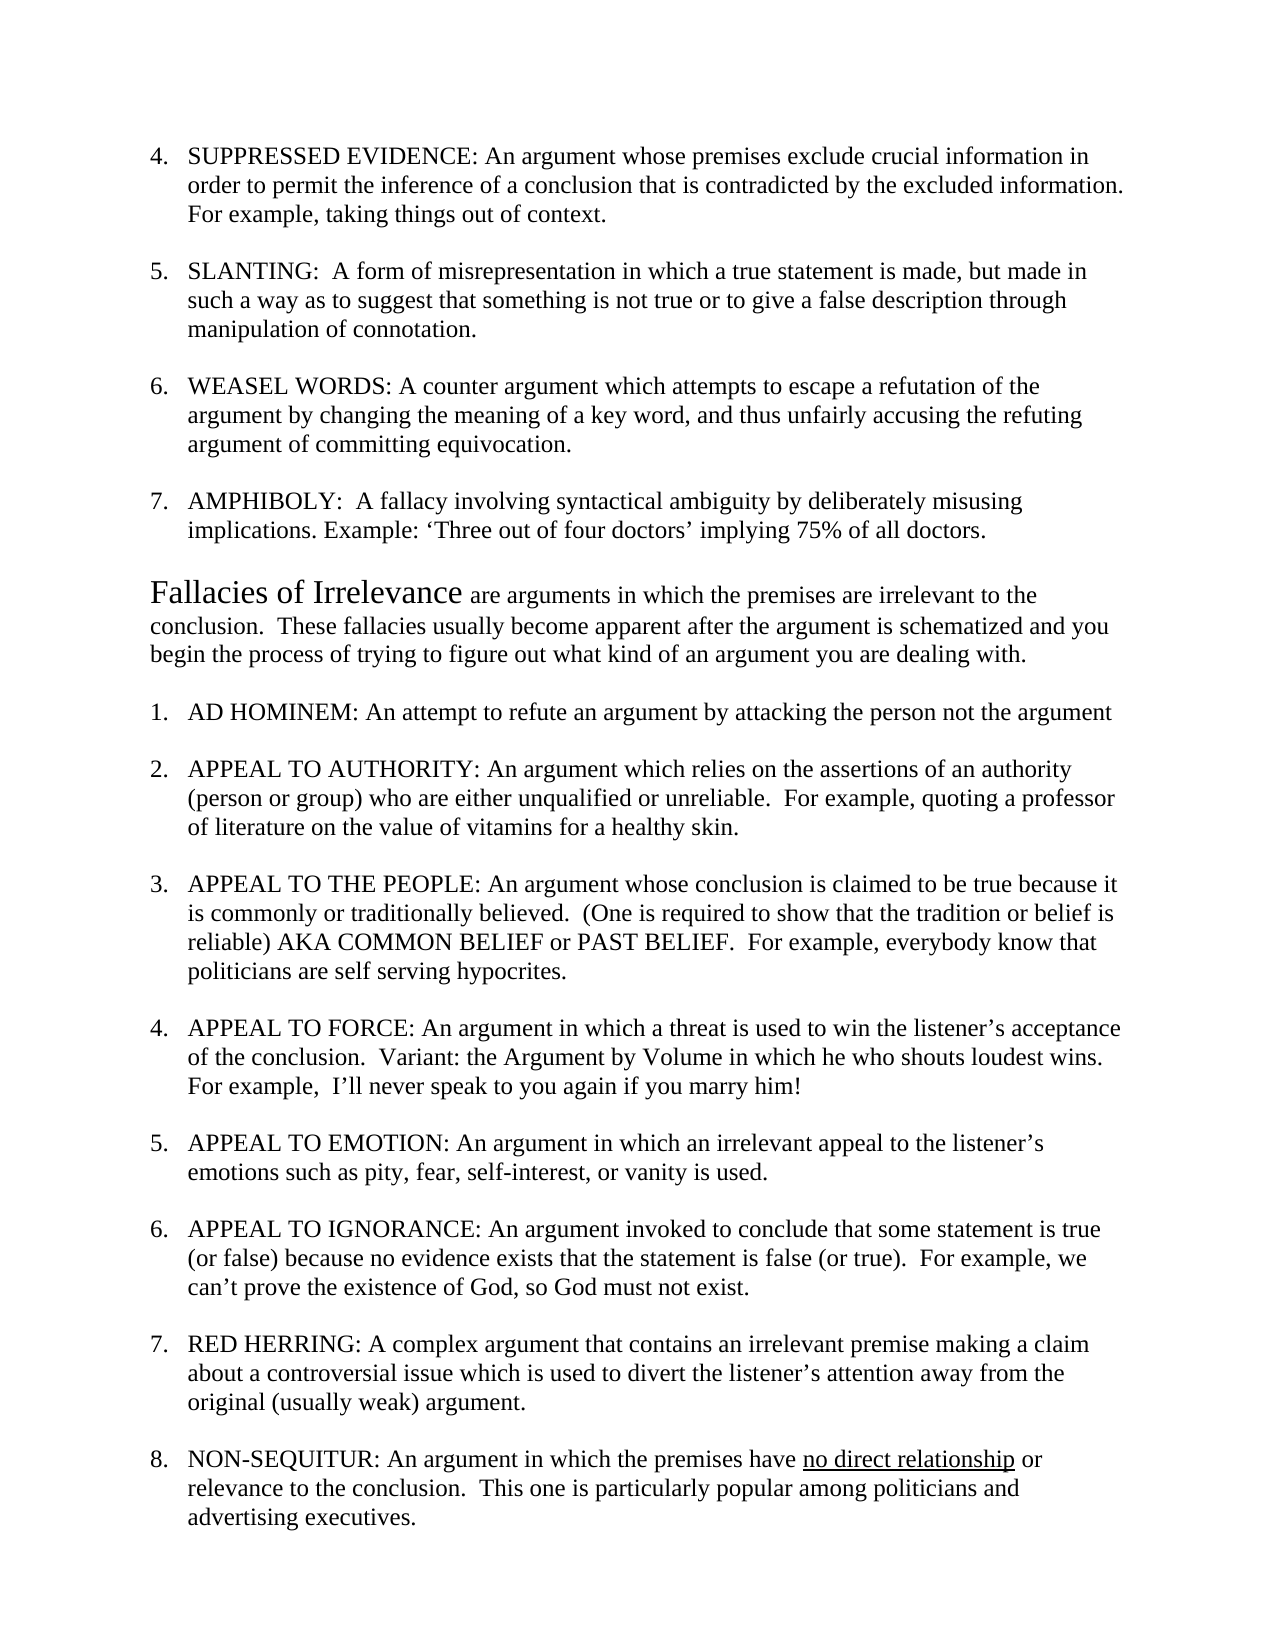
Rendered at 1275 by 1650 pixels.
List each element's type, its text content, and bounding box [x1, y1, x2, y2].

list NON-SEQUITUR: An argument in which the premises have no direct relationship or relevance to the conclusion. This one is particularly popular among politicians and advertising executives. [150, 1444, 1125, 1531]
list SLANTING: A form of misrepresentation in which a true statement is made, but made in such a way as to suggest that something is not true or to give a false description through manipulation of connotation. [150, 256, 1125, 342]
list APPEAL TO FORCE: An argument in which a threat is used to win the listener’s acceptance of the conclusion. Variant: the Argument by Volume in which he who shouts loudest wins. For example, I’ll never speak to you again if you marry him! [150, 1013, 1125, 1099]
list RED HERRING: A complex argument that contains an irrelevant premise making a claim about a controversial issue which is used to divert the listener’s attention away from the original (usually weak) argument. [150, 1329, 1125, 1416]
list AMPHIBOLY: A fallacy involving syntactical ambiguity by deliberately misusing implications. Example: ‘Three out of four doctors’ implying 75% of all doctors. [150, 486, 1125, 544]
list APPEAL TO THE PEOPLE: An argument whose conclusion is claimed to be true because it is commonly or traditionally believed. (One is required to show that the tradition or belief is reliable) AKA COMMON BELIEF or PAST BELIEF. For example, everybody know that politicians are self serving hypocrites. [150, 869, 1125, 984]
list APPEAL TO EMOTION: An argument in which an irrelevant appeal to the listener’s emotions such as pity, fear, self-interest, or vanity is used. [150, 1128, 1125, 1186]
text Fallacies of Irrelevance are arguments in which the premises are irrelevant to the conclusion. These fallacies usually become apparent after the argument is schematized and you begin the process of trying to figure out what kind of an argument you are dealing with. [150, 572, 1125, 668]
list WEASEL WORDS: A counter argument which attempts to escape a refutation of the argument by changing the meaning of a key word, and thus unfairly accusing the refuting argument of committing equivocation. [150, 371, 1125, 457]
list APPEAL TO IGNORANCE: An argument invoked to conclude that some statement is true (or false) because no evidence exists that the statement is false (or true). For example, we can’t prove the existence of God, so God must not exist. [150, 1214, 1125, 1301]
list SUPPRESSED EVIDENCE: An argument whose premises exclude crucial information in order to permit the inference of a conclusion that is contradicted by the excluded information. For example, taking things out of context. [150, 141, 1125, 227]
list AD HOMINEM: An attempt to refute an argument by attacking the person not the argument [150, 697, 1125, 726]
list APPEAL TO AUTHORITY: An argument which relies on the assertions of an authority (person or group) who are either unqualified or unreliable. For example, quoting a professor of literature on the value of vitamins for a healthy skin. [150, 754, 1125, 841]
